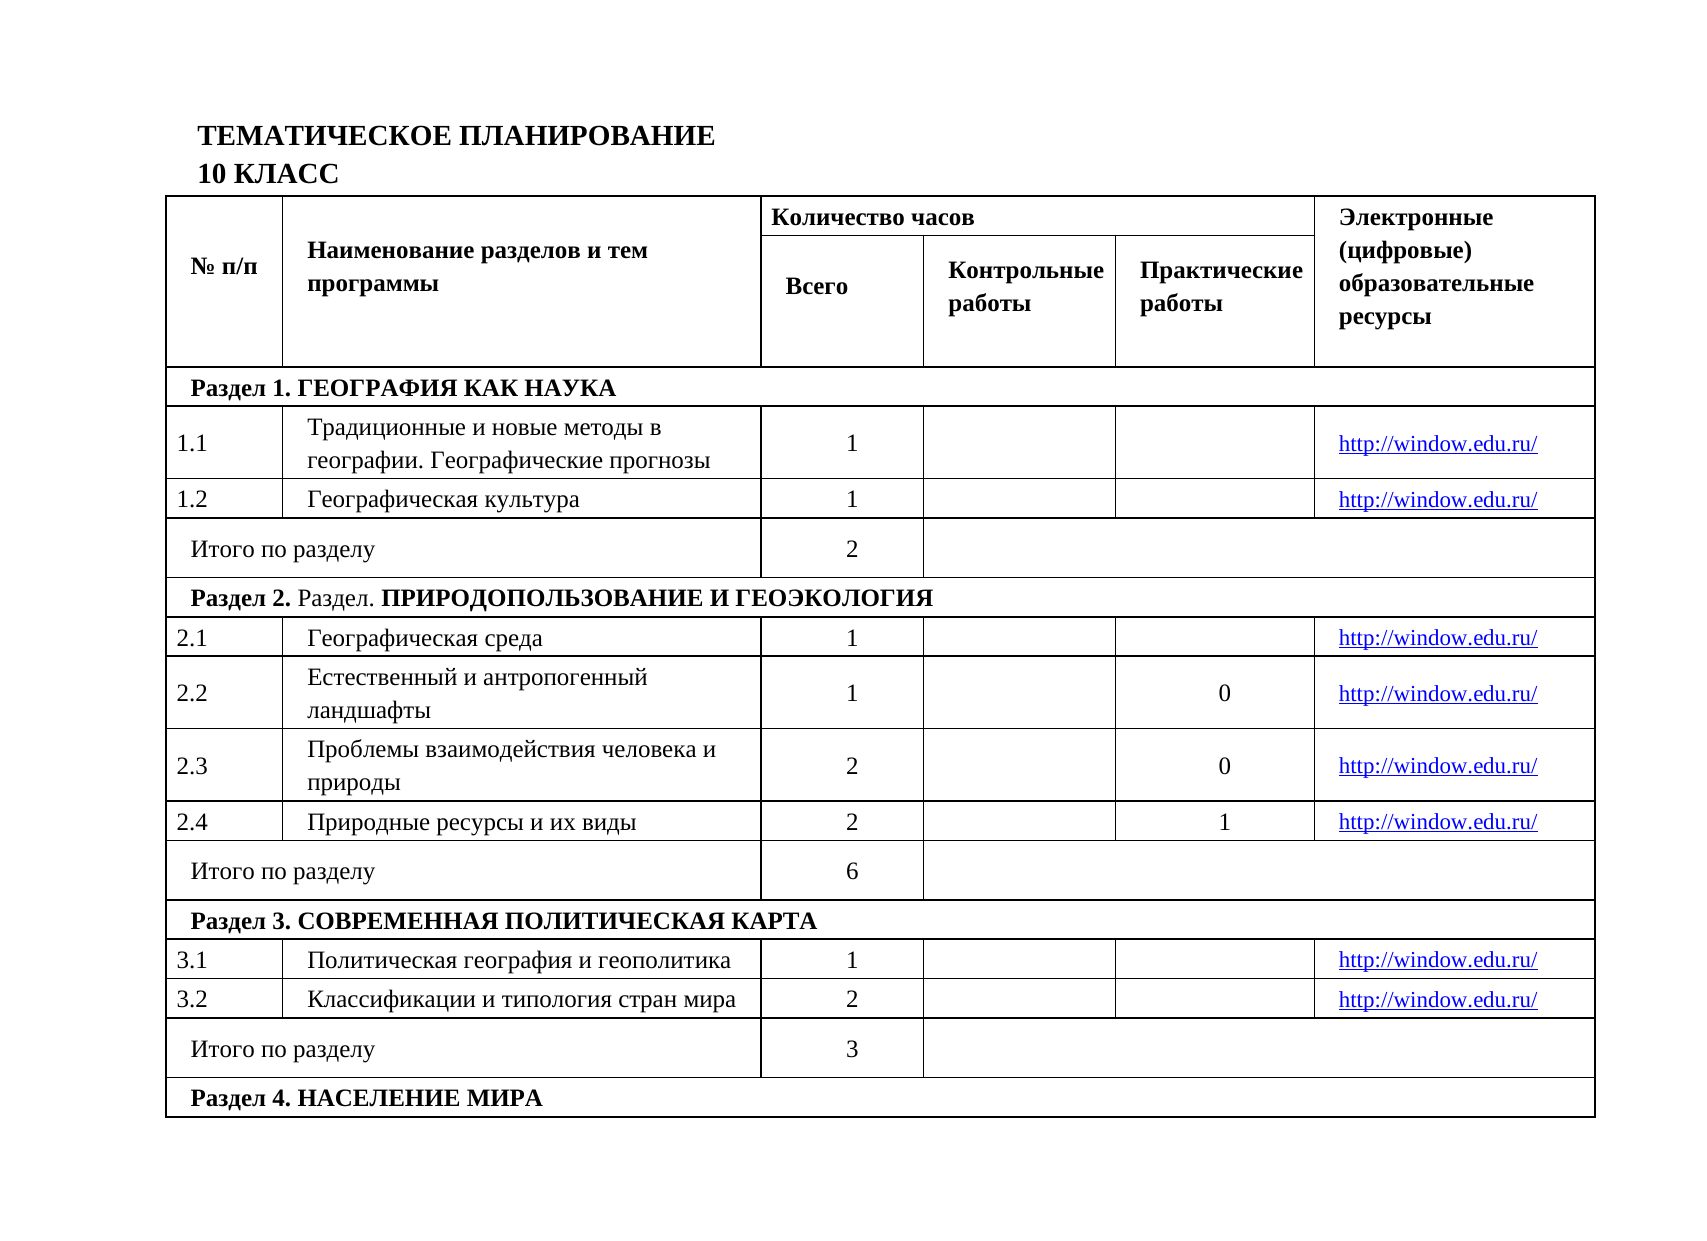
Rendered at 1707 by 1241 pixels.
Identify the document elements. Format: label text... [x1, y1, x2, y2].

table_cell Раздел 4. НАСЕЛЕНИЕ МИРА [167, 1078, 1594, 1116]
table_cell [924, 657, 1115, 728]
table_cell [924, 802, 1115, 839]
table_cell http://window.edu.ru/ [1315, 657, 1594, 728]
table_cell 0 [1116, 657, 1314, 728]
table_cell http://window.edu.ru/ [1315, 979, 1594, 1017]
table_cell 1 [762, 618, 923, 655]
table_cell Практические работы [1116, 236, 1314, 366]
table_cell 1 [762, 940, 923, 978]
table_cell [924, 729, 1115, 800]
table_cell http://window.edu.ru/ [1315, 618, 1594, 655]
table_header Электронные (цифровые) образовательные ресурсы [1315, 197, 1594, 366]
table_cell Естественный и антропогенный ландшафты [283, 657, 760, 728]
table_cell Итого по разделу [167, 519, 760, 577]
table_cell Раздел 3. СОВРЕМЕННАЯ ПОЛИТИЧЕСКАЯ КАРТА [167, 901, 1594, 938]
table_cell [924, 618, 1115, 655]
table_cell 2 [762, 519, 923, 577]
table_cell Традиционные и новые методы в географии. Географические прогнозы [283, 407, 760, 478]
table_cell 1 [762, 479, 923, 517]
table_cell Раздел 1. ГЕОГРАФИЯ КАК НАУКА [167, 368, 1594, 405]
table_cell Раздел 2. Раздел. ПРИРОДОПОЛЬЗОВАНИЕ И ГЕОЭКОЛОГИЯ [167, 578, 1594, 616]
table_cell 1 [1116, 802, 1314, 839]
table_cell [924, 940, 1115, 978]
table_cell 1.2 [167, 479, 282, 517]
table_cell [924, 979, 1115, 1017]
table_cell 2 [762, 979, 923, 1017]
table_cell http://window.edu.ru/ [1315, 407, 1594, 478]
table_cell http://window.edu.ru/ [1315, 729, 1594, 800]
table_cell [1116, 618, 1314, 655]
table_cell [924, 407, 1115, 478]
table_cell Природные ресурсы и их виды [283, 802, 760, 839]
table_cell 1 [762, 407, 923, 478]
table_cell Географическая среда [283, 618, 760, 655]
text ТЕМАТИЧЕСКОЕ ПЛАНИРОВАНИЕ [190, 118, 1618, 152]
table_cell 1.1 [167, 407, 282, 478]
table_cell 3 [762, 1019, 923, 1077]
table_cell [1116, 479, 1314, 517]
table_cell Проблемы взаимодействия человека и природы [283, 729, 760, 800]
table_cell 3.2 [167, 979, 282, 1017]
table_cell Политическая география и геополитика [283, 940, 760, 978]
table_cell http://window.edu.ru/ [1315, 802, 1594, 839]
table_cell 2.2 [167, 657, 282, 728]
table_header Наименование разделов и тем программы [283, 197, 760, 366]
table_cell [924, 841, 1594, 899]
table_cell [1116, 940, 1314, 978]
table_cell 2.1 [167, 618, 282, 655]
table_cell 1 [762, 657, 923, 728]
table_cell Контрольные работы [924, 236, 1115, 366]
table_cell Всего [762, 236, 923, 366]
table_cell 0 [1116, 729, 1314, 800]
table_cell 2 [762, 802, 923, 839]
table_cell http://window.edu.ru/ [1315, 479, 1594, 517]
table_cell 6 [762, 841, 923, 899]
table_cell Классификации и типология стран мира [283, 979, 760, 1017]
table_cell [1116, 979, 1314, 1017]
table_cell Итого по разделу [167, 1019, 760, 1077]
table_cell [924, 479, 1115, 517]
table_cell Географическая культура [283, 479, 760, 517]
table_header Количество часов [762, 197, 1314, 234]
table_cell 3.1 [167, 940, 282, 978]
table_cell 2 [762, 729, 923, 800]
table_header № п/п [167, 197, 282, 366]
table_cell [924, 1019, 1594, 1077]
table_cell http://window.edu.ru/ [1315, 940, 1594, 978]
table_cell [1116, 407, 1314, 478]
table_cell Итого по разделу [167, 841, 760, 899]
text 10 КЛАСС [190, 157, 1618, 190]
table_cell 2.3 [167, 729, 282, 800]
table_cell [924, 519, 1594, 577]
table_cell 2.4 [167, 802, 282, 839]
